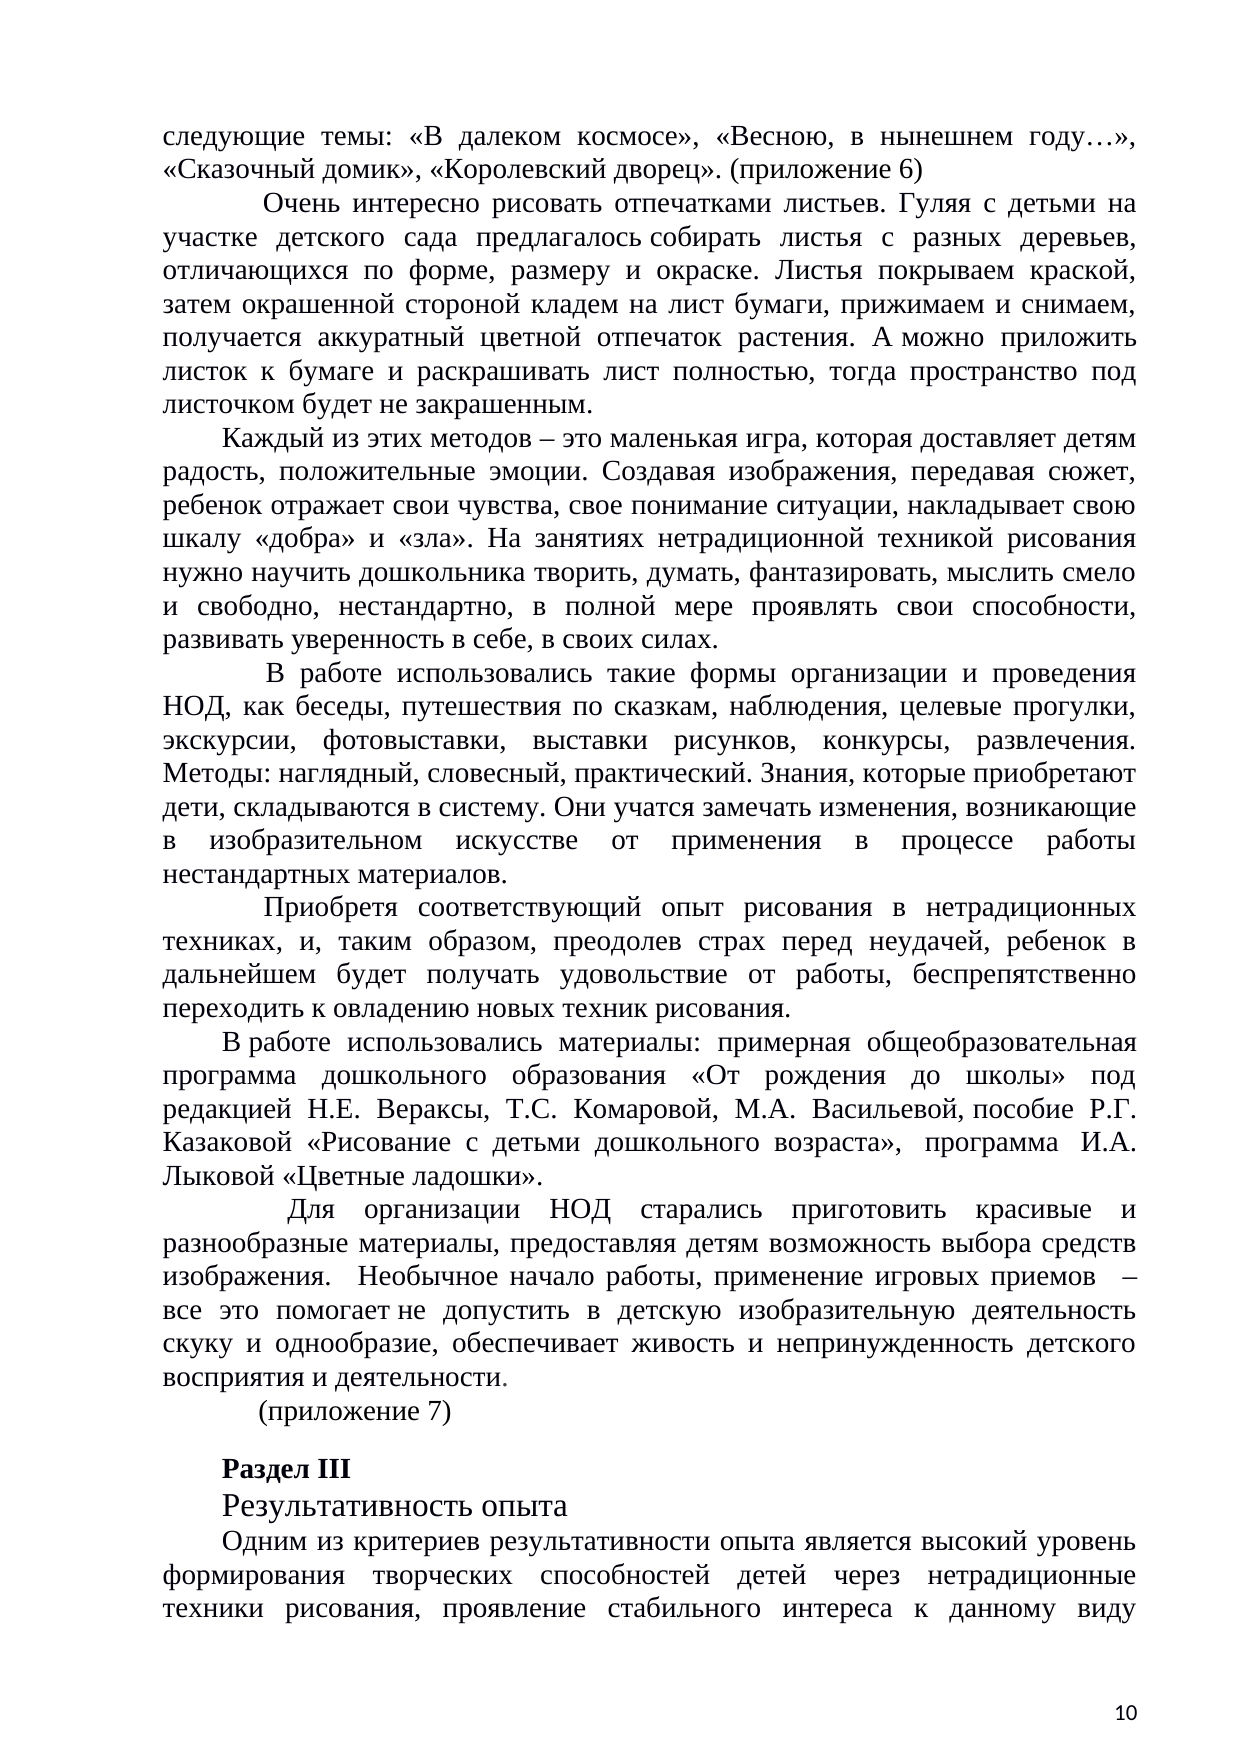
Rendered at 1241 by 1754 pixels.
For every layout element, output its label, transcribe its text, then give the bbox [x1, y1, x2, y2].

text Приобретя соответствующий опыт рисования в нетрадиционных техниках, и, таким образом, преодолев страх перед неудачей, ребенок в дальнейшем будет получать удовольствие от работы, беспрепятственно переходить к овладению новых техник рисования. [162, 889, 1137, 1024]
text Очень интересно рисовать отпечатками листьев. Гуляя с детьми на участке детского сада предлагалось собирать листья с разных деревьев, отличающихся по форме, размеру и окраске. Листья покрываем краской, затем окрашенной стороной кладем на лист бумаги, прижимаем и снимаем, получается аккуратный цветной отпечаток растения. А можно приложить листок к бумаге и раскрашивать лист полностью, тогда пространство под листочком будет не закрашенным. [162, 185, 1137, 420]
text В работе использовались материалы: примерная общеобразовательная программа дошкольного образования «От рождения до школы» под редакцией Н.Е. Вераксы, Т.С. Комаровой, М.А. Васильевой, пособие Р.Г. Казаковой «Рисование с детьми дошкольного возраста», программа И.А. Лыковой «Цветные ладошки». [162, 1024, 1137, 1191]
text Каждый из этих методов – это маленькая игра, которая доставляет детям радость, положительные эмоции. Создавая изображения, передавая сюжет, ребенок отражает свои чувства, свое понимание ситуации, накладывает свою шкалу «добра» и «зла». На занятиях нетрадиционной техникой рисования нужно научить дошкольника творить, думать, фантазировать, мыслить смело и свободно, нестандартно, в полной мере проявлять свои способности, развивать уверенность в себе, в своих силах. [162, 420, 1137, 655]
text Раздел III [162, 1451, 1137, 1485]
text В работе использовались такие формы организации и проведения НОД, как беседы, путешествия по сказкам, наблюдения, целевые прогулки, экскурсии, фотовыставки, выставки рисунков, конкурсы, развлечения. Методы: наглядный, словесный, практический. Знания, которые приобретают дети, складываются в систему. Они учатся замечать изменения, возникающие в изобразительном искусстве от применения в процессе работы нестандартных материалов. [162, 655, 1137, 889]
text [162, 1523, 1137, 1624]
text Для организации НОД старались приготовить красивые и разнообразные материалы, предоставляя детям возможность выбора средств изображения. Необычное начало работы, применение игровых приемов – все это помогает не допустить в детскую изобразительную деятельность скуку и однообразие, обеспечивает живость и непринужденность детского восприятия и деятельности. [162, 1191, 1137, 1393]
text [162, 118, 1137, 185]
text (приложение 7) [162, 1393, 1137, 1426]
text Результативность опыта [162, 1485, 1137, 1523]
